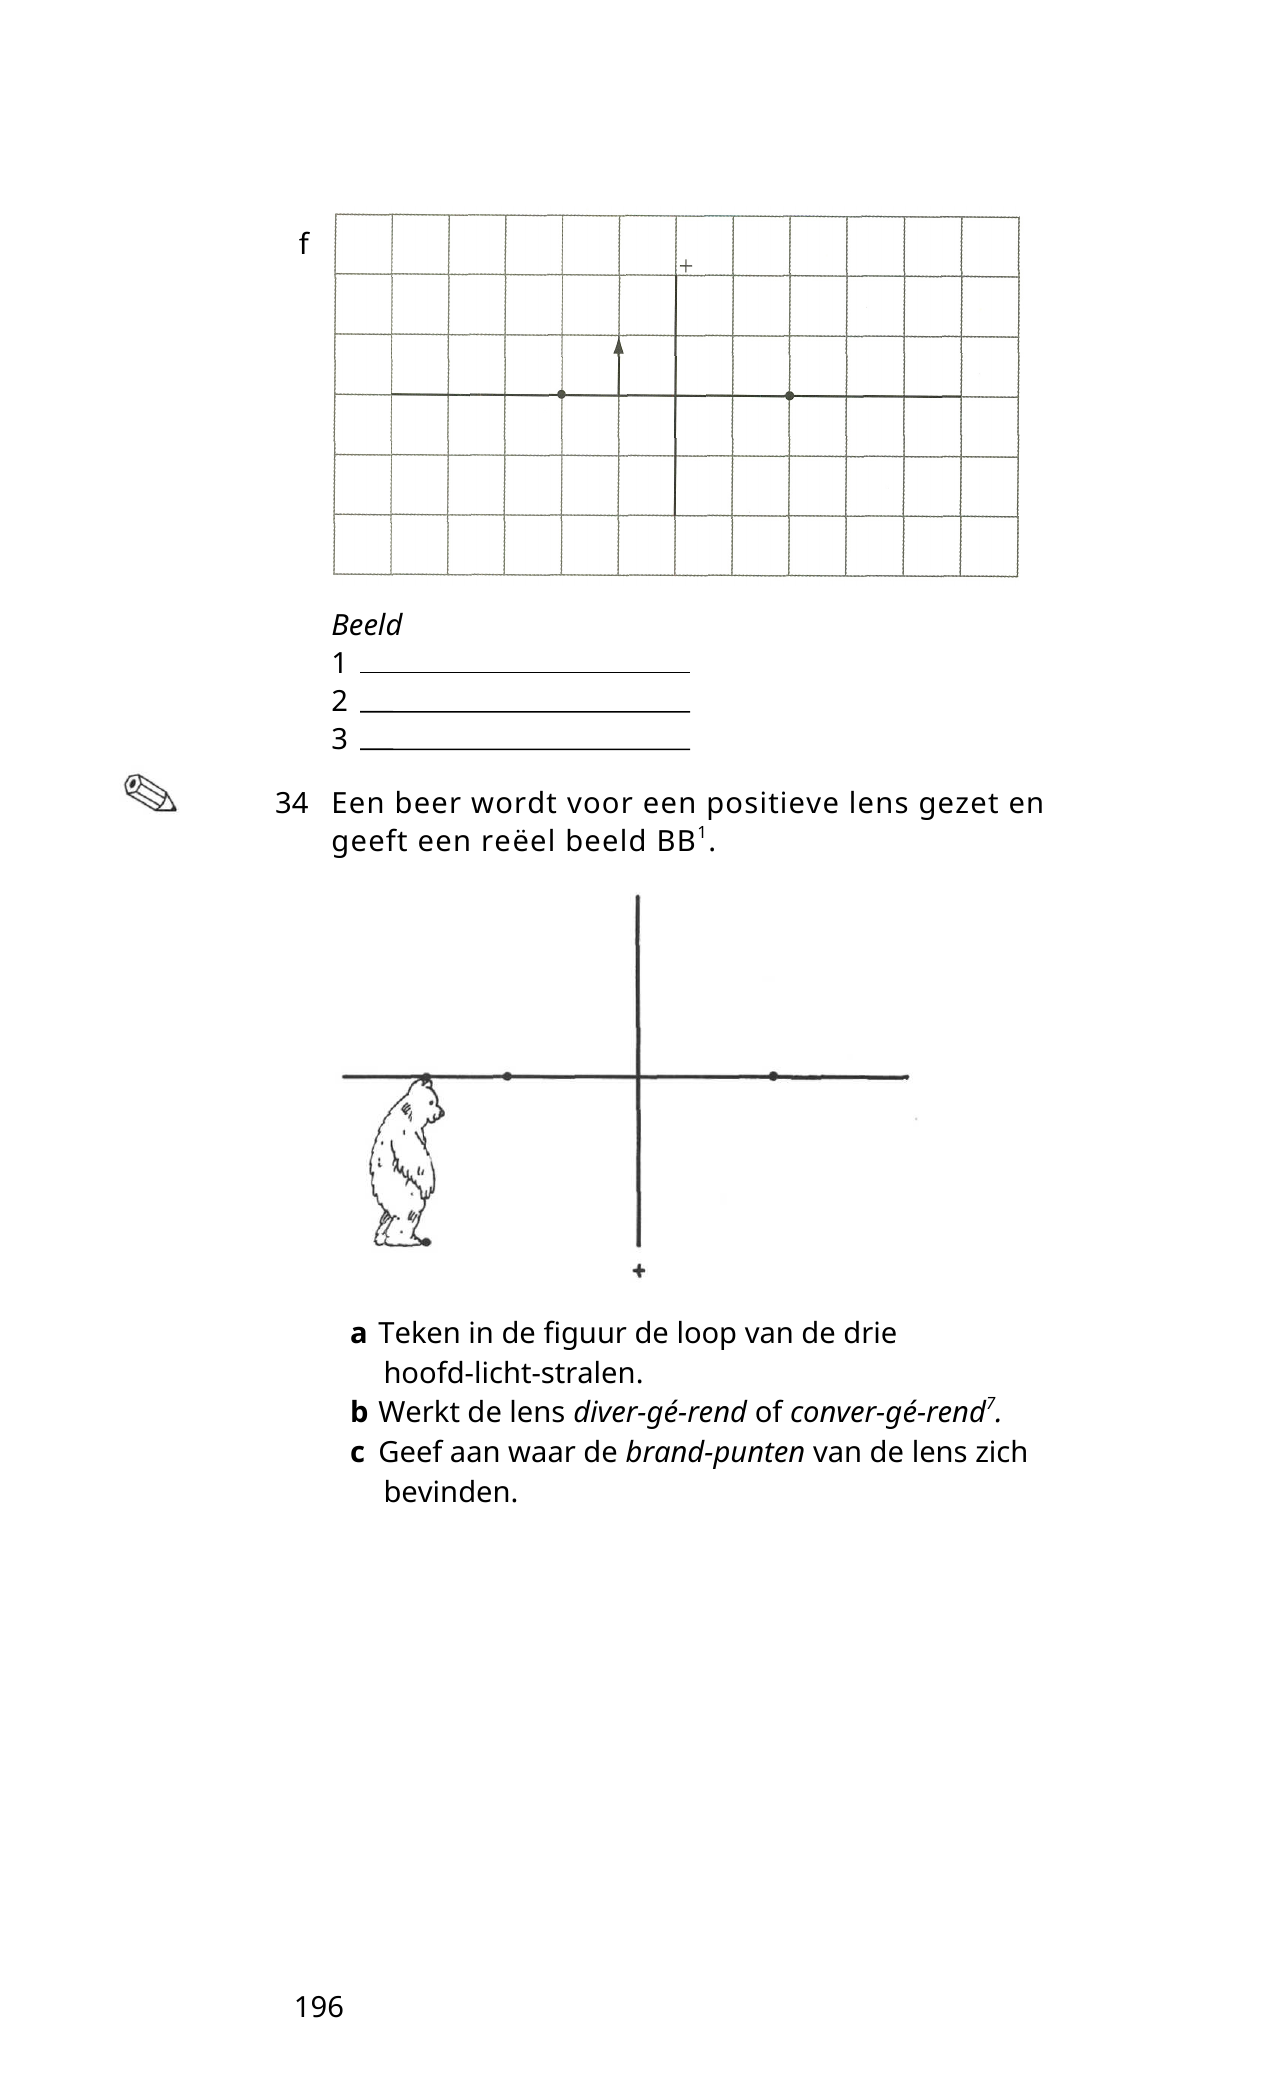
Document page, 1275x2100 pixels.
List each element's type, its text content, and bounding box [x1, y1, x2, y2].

picture [113, 765, 189, 832]
text c Geef aan waar de brand-punten van de lens zich [350, 1431, 1056, 1471]
text b Werkt de lens diver-gé-rend of conver-gé-rend7. [350, 1392, 1056, 1431]
picture [293, 892, 951, 1288]
text 2 [331, 681, 1056, 719]
picture [330, 206, 1024, 584]
text a Teken in de figuur de loop van de drie [350, 1312, 1056, 1352]
text 1 [331, 643, 1056, 681]
text hoofd-licht-stralen. [354, 1352, 1056, 1392]
text 34 Een beer wordt voor een positieve lens gezet en geeft een reëel beeld BB1. [275, 782, 1056, 859]
text 3 [331, 719, 1056, 757]
text bevinden. [383, 1471, 1056, 1511]
